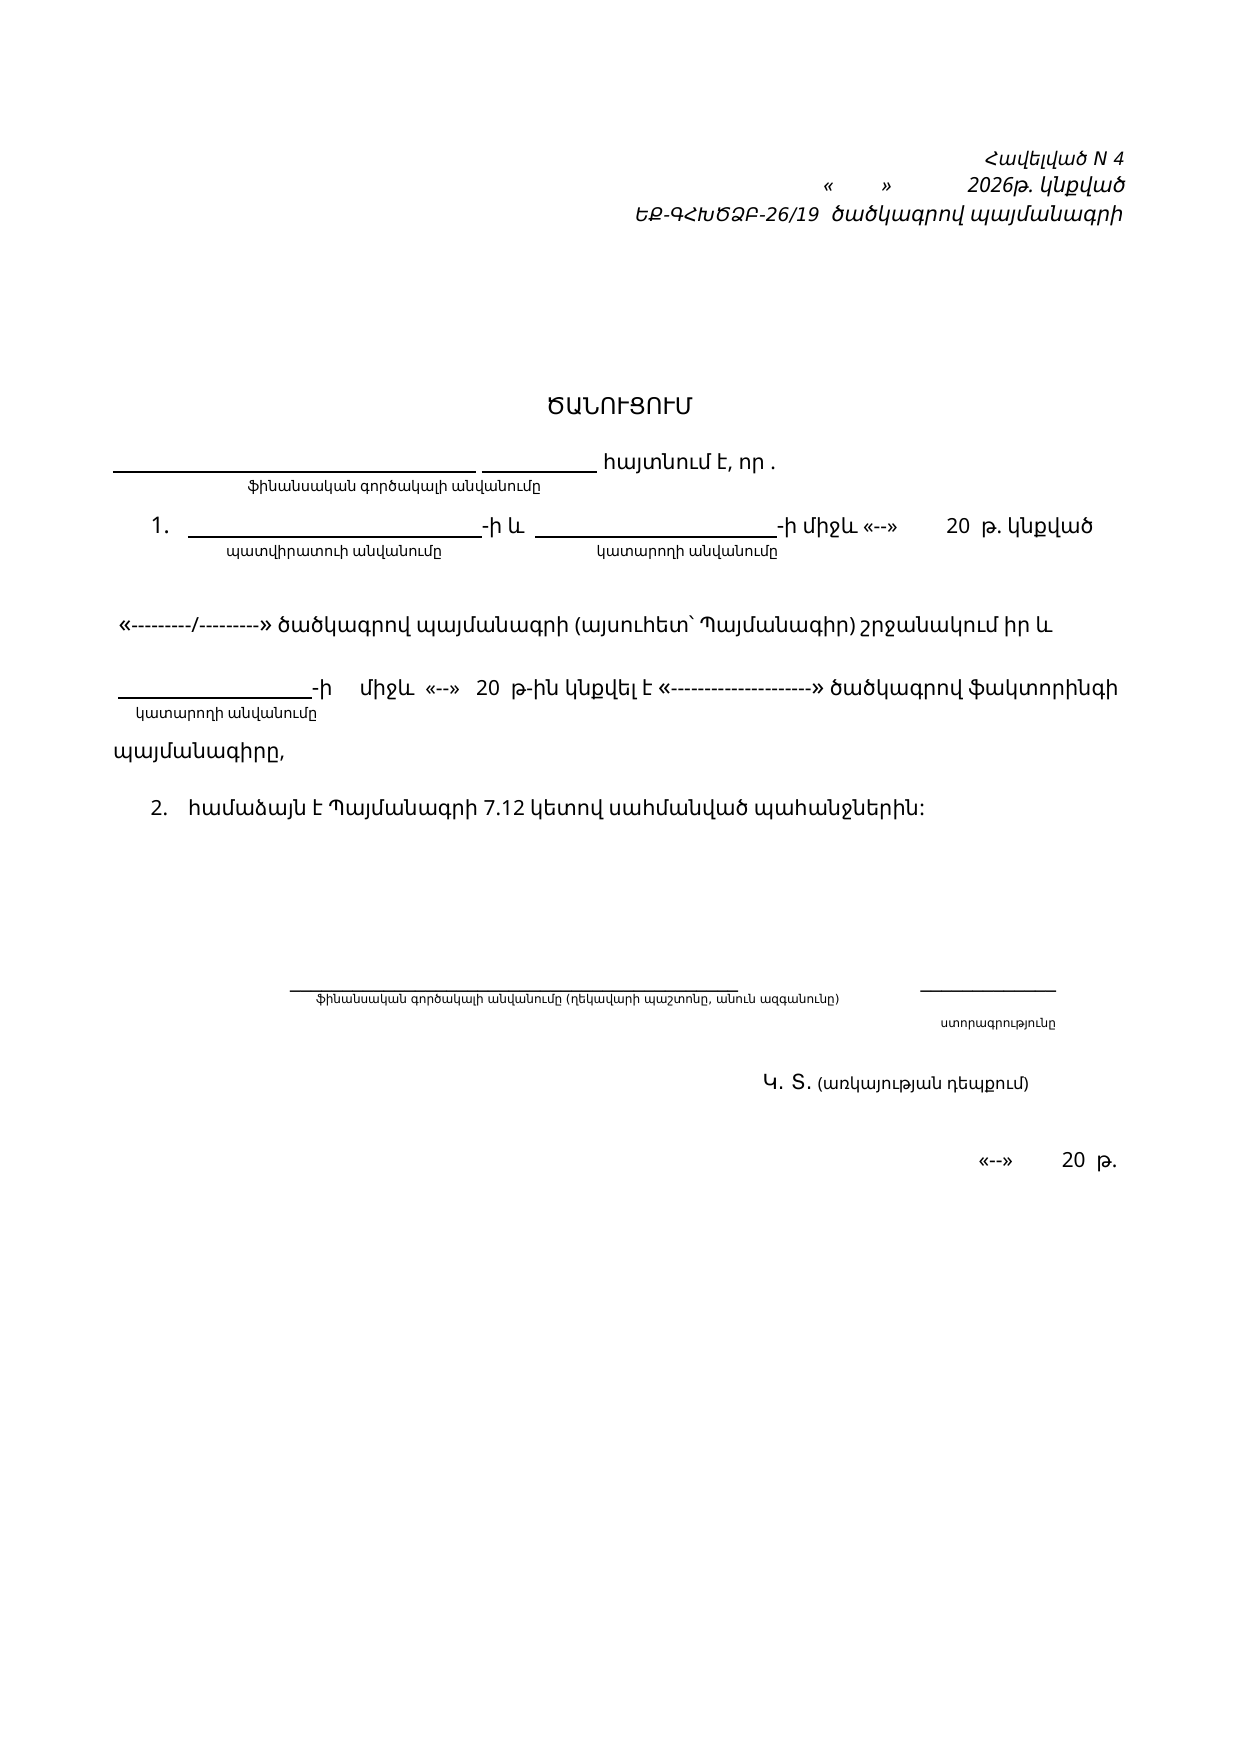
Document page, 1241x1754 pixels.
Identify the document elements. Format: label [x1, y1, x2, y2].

table_cell [113, 56, 1126, 1370]
